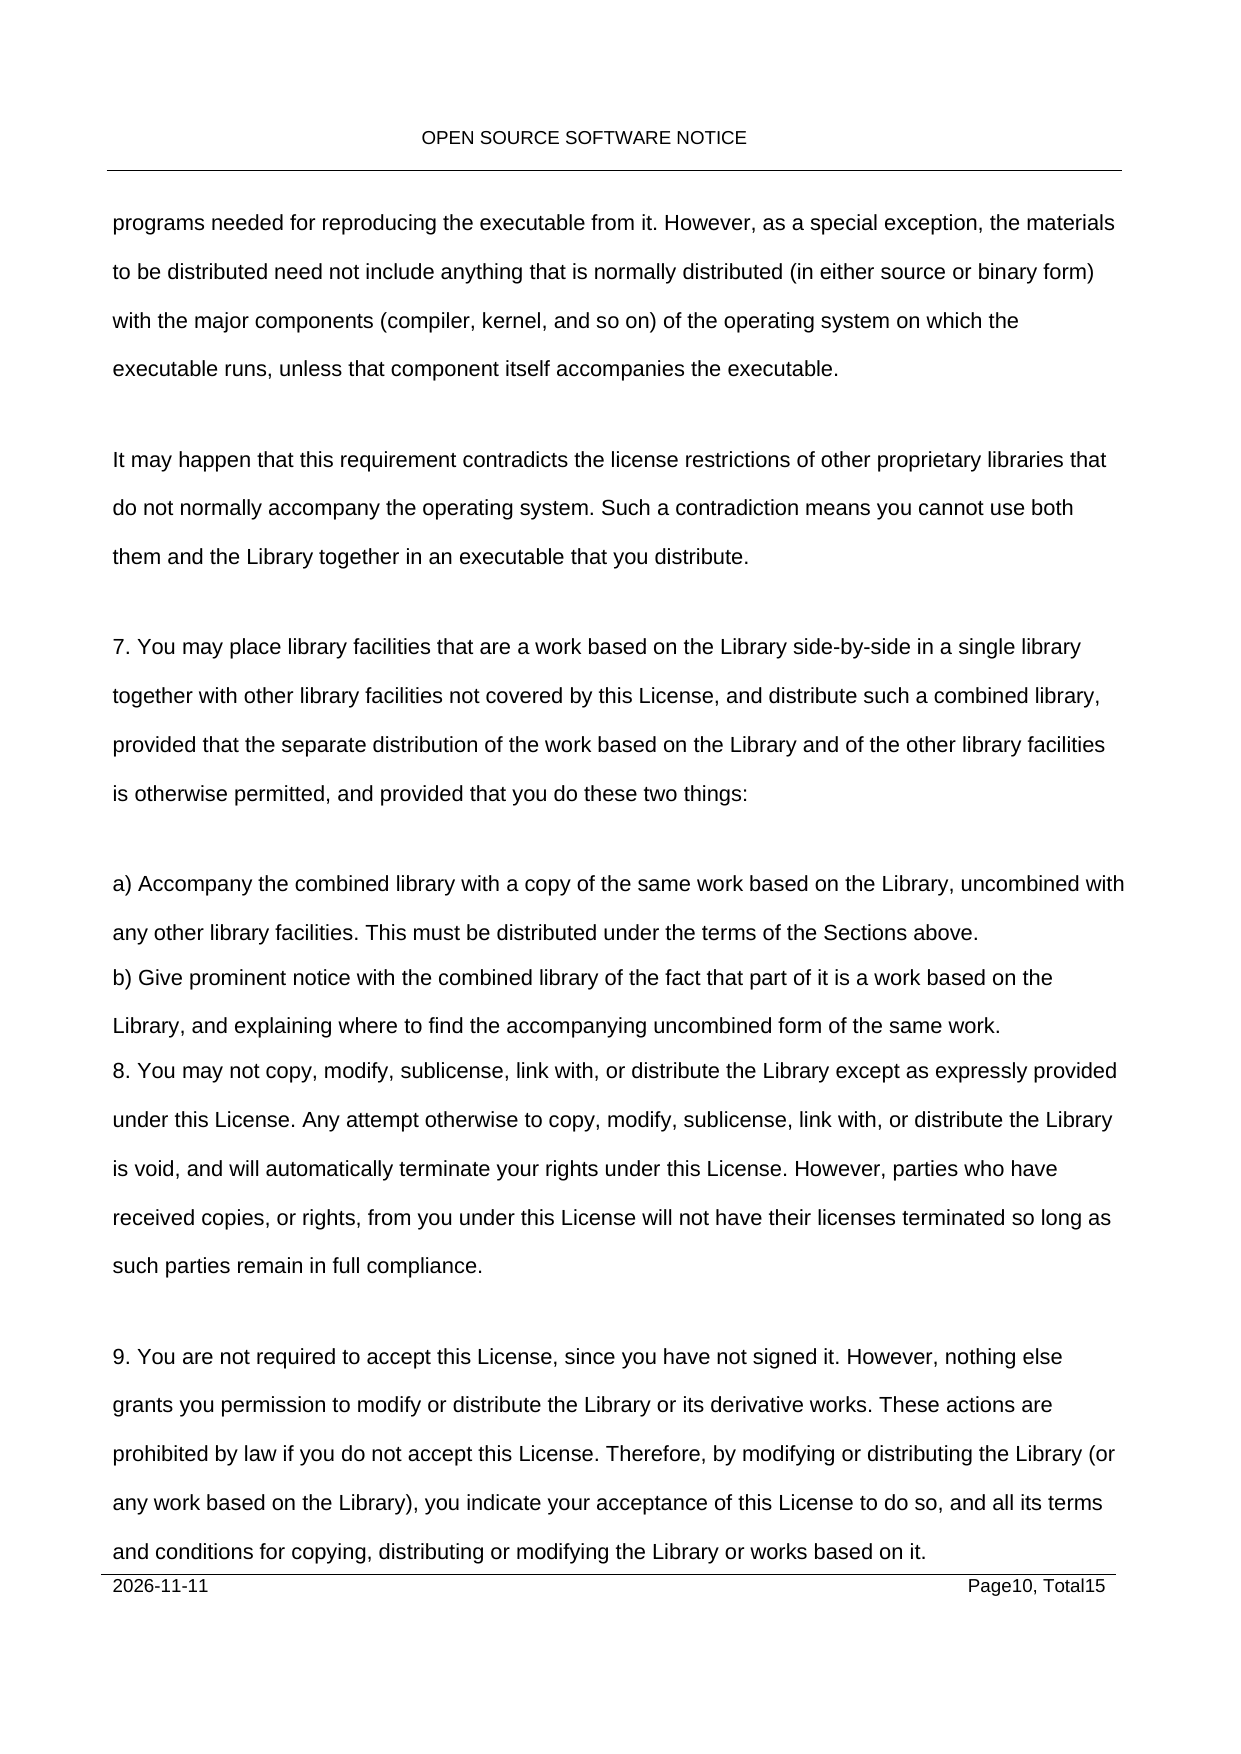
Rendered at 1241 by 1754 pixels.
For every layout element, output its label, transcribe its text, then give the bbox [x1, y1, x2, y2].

text 9. You are not required to accept this License, since you have not signed it. However, nothing else grants you permission to modify or distribute the Library or its derivative works. These actions are prohibited by law if you do not accept this License. Therefore, by modifying or distributing the Library (or any work based on the Library), you indicate your acceptance of this License to do so, and all its terms and conditions for copying, distributing or modifying the Library or works based on it. [112, 1340, 1128, 1567]
text 7. You may place library facilities that are a work based on the Library side-by-side in a single library together with other library facilities not covered by this License, and distribute such a combined library, provided that the separate distribution of the work based on the Library and of the other library facilities is otherwise permitted, and provided that you do these two things: [112, 631, 1128, 809]
text b) Give prominent notice with the combined library of the fact that part of it is a work based on the Library, and explaining where to find the accompanying uncombined form of the same work. [112, 961, 1128, 1042]
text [112, 206, 1128, 385]
text It may happen that this requirement contradicts the license restrictions of other proprietary libraries that do not normally accompany the operating system. Such a contradiction means you cannot use both them and the Library together in an executable that you distribute. [112, 443, 1128, 573]
text a) Accompany the combined library with a copy of the same work based on the Library, uncombined with any other library facilities. This must be distributed under the terms of the Sections above. [112, 867, 1128, 948]
text 8. You may not copy, modify, sublicense, link with, or distribute the Library except as expressly provided under this License. Any attempt otherwise to copy, modify, sublicense, link with, or distribute the Library is void, and will automatically terminate your rights under this License. However, parties who have received copies, or rights, from you under this License will not have their licenses terminated so long as such parties remain in full compliance. [112, 1055, 1128, 1282]
